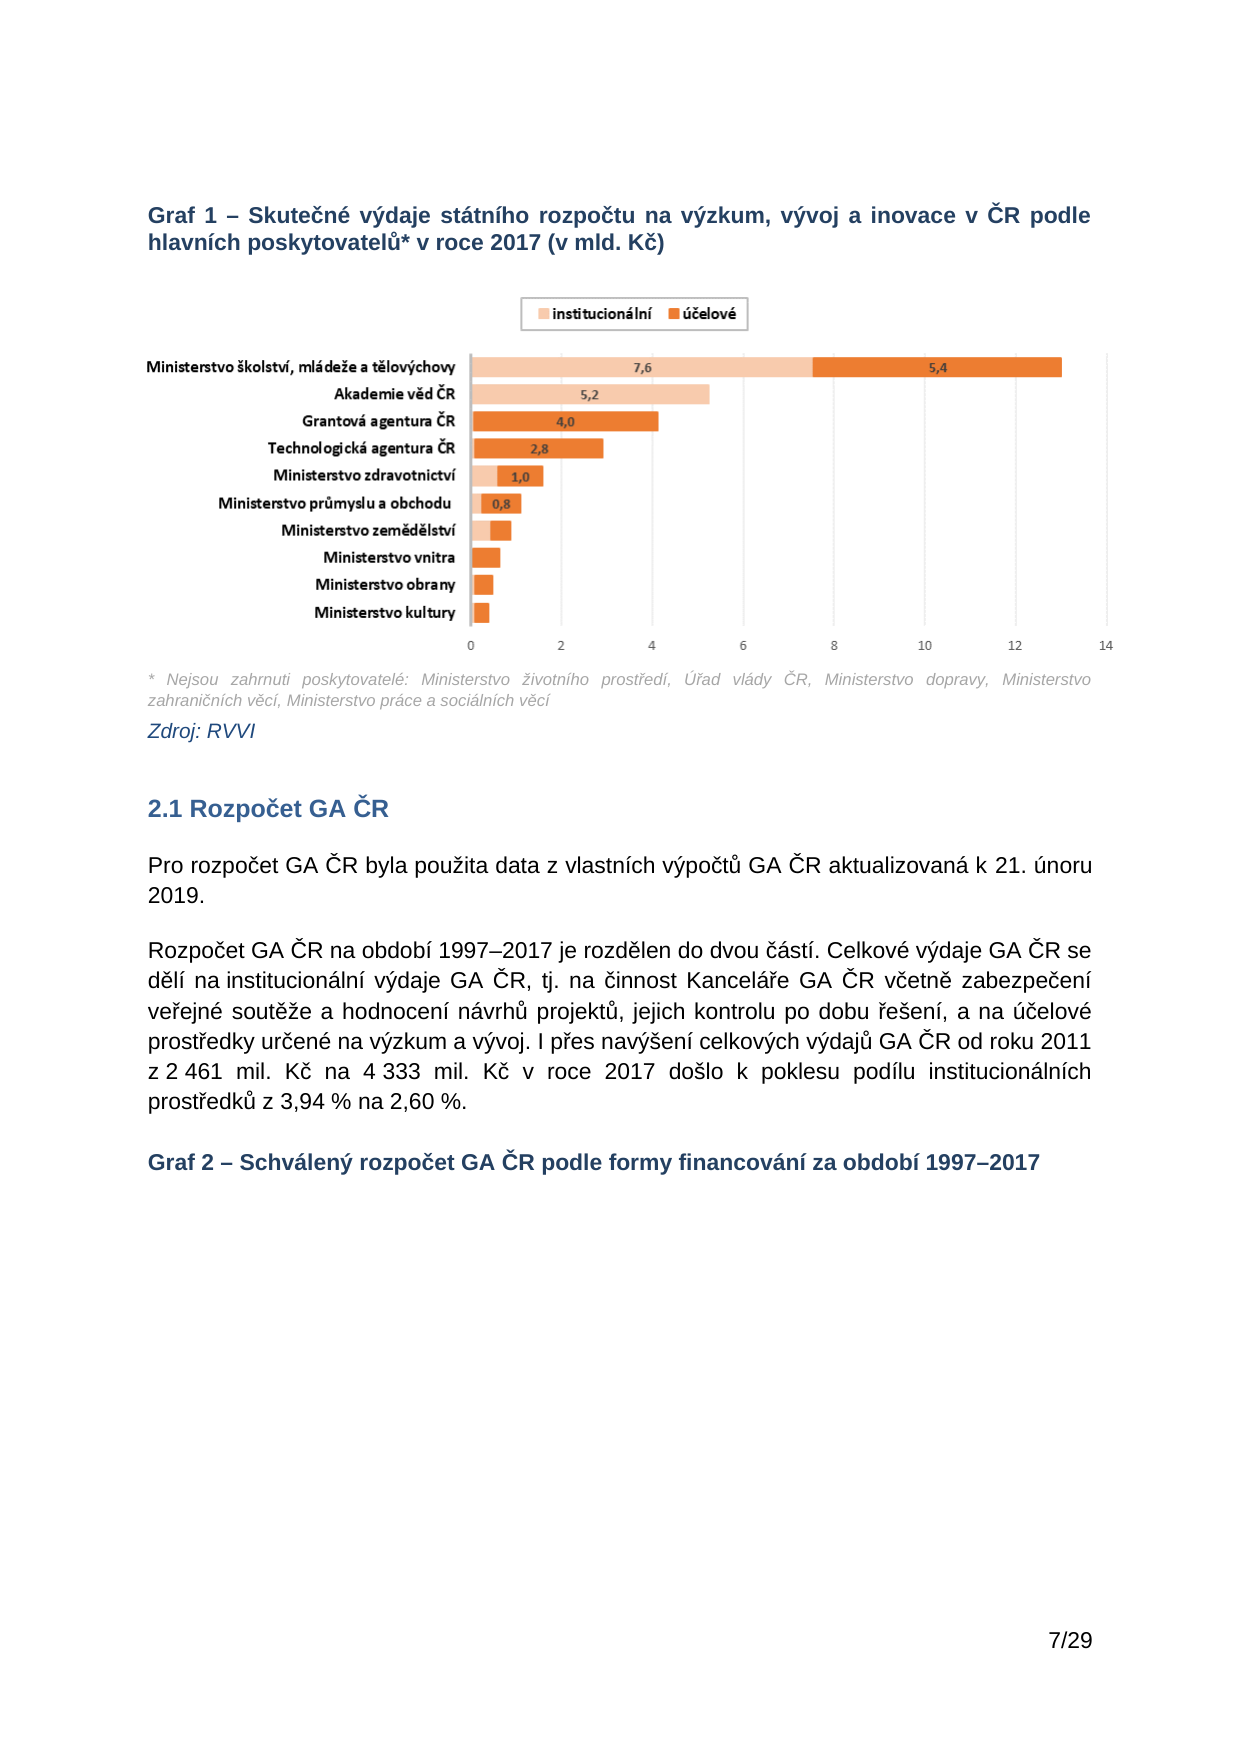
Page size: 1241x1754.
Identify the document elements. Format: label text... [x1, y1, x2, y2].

text Graf 2 – Schválený rozpočet GA ČR podle formy financování za období 1997–2017 [148, 1149, 1093, 1175]
text * Nejsou zahrnuti poskytovatelé: Ministerstvo životního prostředí, Úřad vlády ČR, Ministerstvo dopravy, Ministerstvo zahraničních věcí, Ministerstvo práce a sociálních věcí [148, 669, 1093, 710]
text Pro rozpočet GA ČR byla použita data z vlastních výpočtů GA ČR aktualizovaná k 21. únoru 2019. [148, 852, 1093, 908]
text Graf 1 – Skutečné výdaje státního rozpočtu na výzkum, vývoj a inovace v ČR podle hlavních poskytovatelů* v roce 2017 (v mld. Kč) [148, 202, 1093, 255]
text Zdroj: RVVI [148, 719, 1093, 743]
picture [132, 285, 1137, 667]
subtitle 2.1 Rozpočet GA ČR [148, 794, 1093, 822]
text Rozpočet GA ČR na období 1997–2017 je rozdělen do dvou částí. Celkové výdaje GA ČR se dělí na institucionální výdaje GA ČR, tj. na činnost Kanceláře GA ČR včetně zabezpečení veřejné soutěže a hodnocení návrhů projektů, jejich kontrolu po dobu řešení, a na účelové prostředky určené na výzkum a vývoj. I přes navýšení celkových výdajů GA ČR od roku 2011 z 2 461 mil. Kč na 4 333 mil. Kč v roce 2017 došlo k poklesu podílu institucionálních prostředků z 3,94 % na 2,60 %. [148, 937, 1093, 1114]
